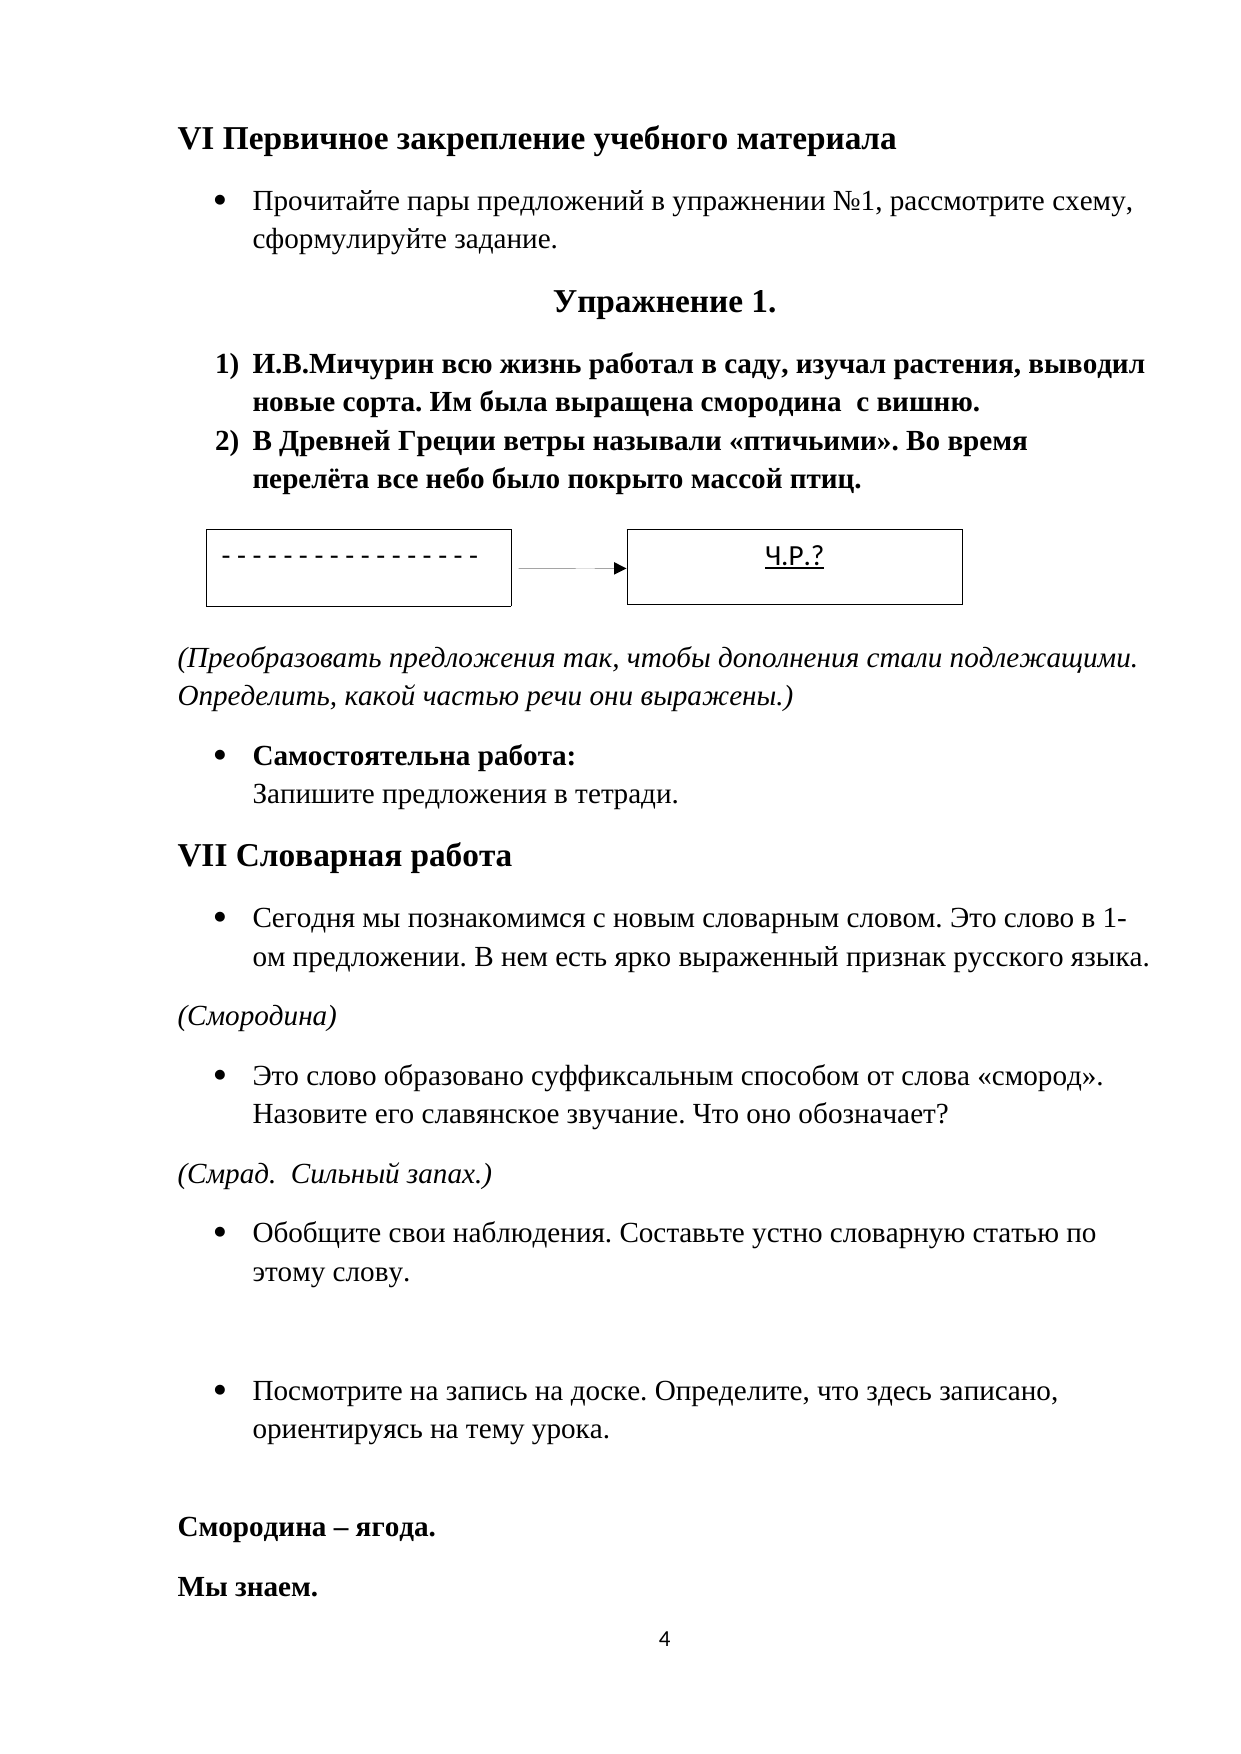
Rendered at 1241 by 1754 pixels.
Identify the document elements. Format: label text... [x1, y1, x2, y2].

list И.В.Мичурин всю жизнь работал в саду, изучал растения, выводил новые сорта. Им была выращена смородина с вишню. [215, 346, 1152, 418]
list Запишите предложения в тетради. [252, 776, 1152, 810]
list Это слово образовано суффиксальным способом от слова «смород». Назовите его славянское звучание. Что оно обозначает? [215, 1058, 1152, 1130]
text Упражнение 1. [177, 281, 1152, 319]
list Обобщите свои наблюдения. Составьте устно словарную статью по этому слову. [215, 1215, 1152, 1287]
list Прочитайте пары предложений в упражнении №1, рассмотрите схему, сформулируйте задание. [215, 183, 1152, 255]
list Сегодня мы познакомимся с новым словарным словом. Это слово в 1-ом предложении. В нем есть ярко выраженный признак русского языка. [215, 901, 1152, 973]
list Посмотрите на запись на доске. Определите, что здесь записано, ориентируясь на тему урока. [215, 1373, 1152, 1445]
text (Смородина) [177, 998, 1152, 1032]
list В Древней Греции ветры называли «птичьими». Во время перелёта все небо было покрыто массой птиц. [215, 423, 1152, 495]
text VII Словарная работа [177, 836, 1152, 874]
text (Смрад. Сильный запах.) [177, 1156, 1152, 1189]
text VI Первичное закрепление учебного материала [177, 118, 1152, 156]
text Смородина – ягода. [177, 1509, 1152, 1543]
text Мы знаем. [177, 1569, 1152, 1602]
text (Преобразовать предложения так, чтобы дополнения стали подлежащими. Определить, какой частью речи они выражены.) [177, 640, 1152, 712]
list Самостоятельна работа: [215, 738, 1152, 771]
